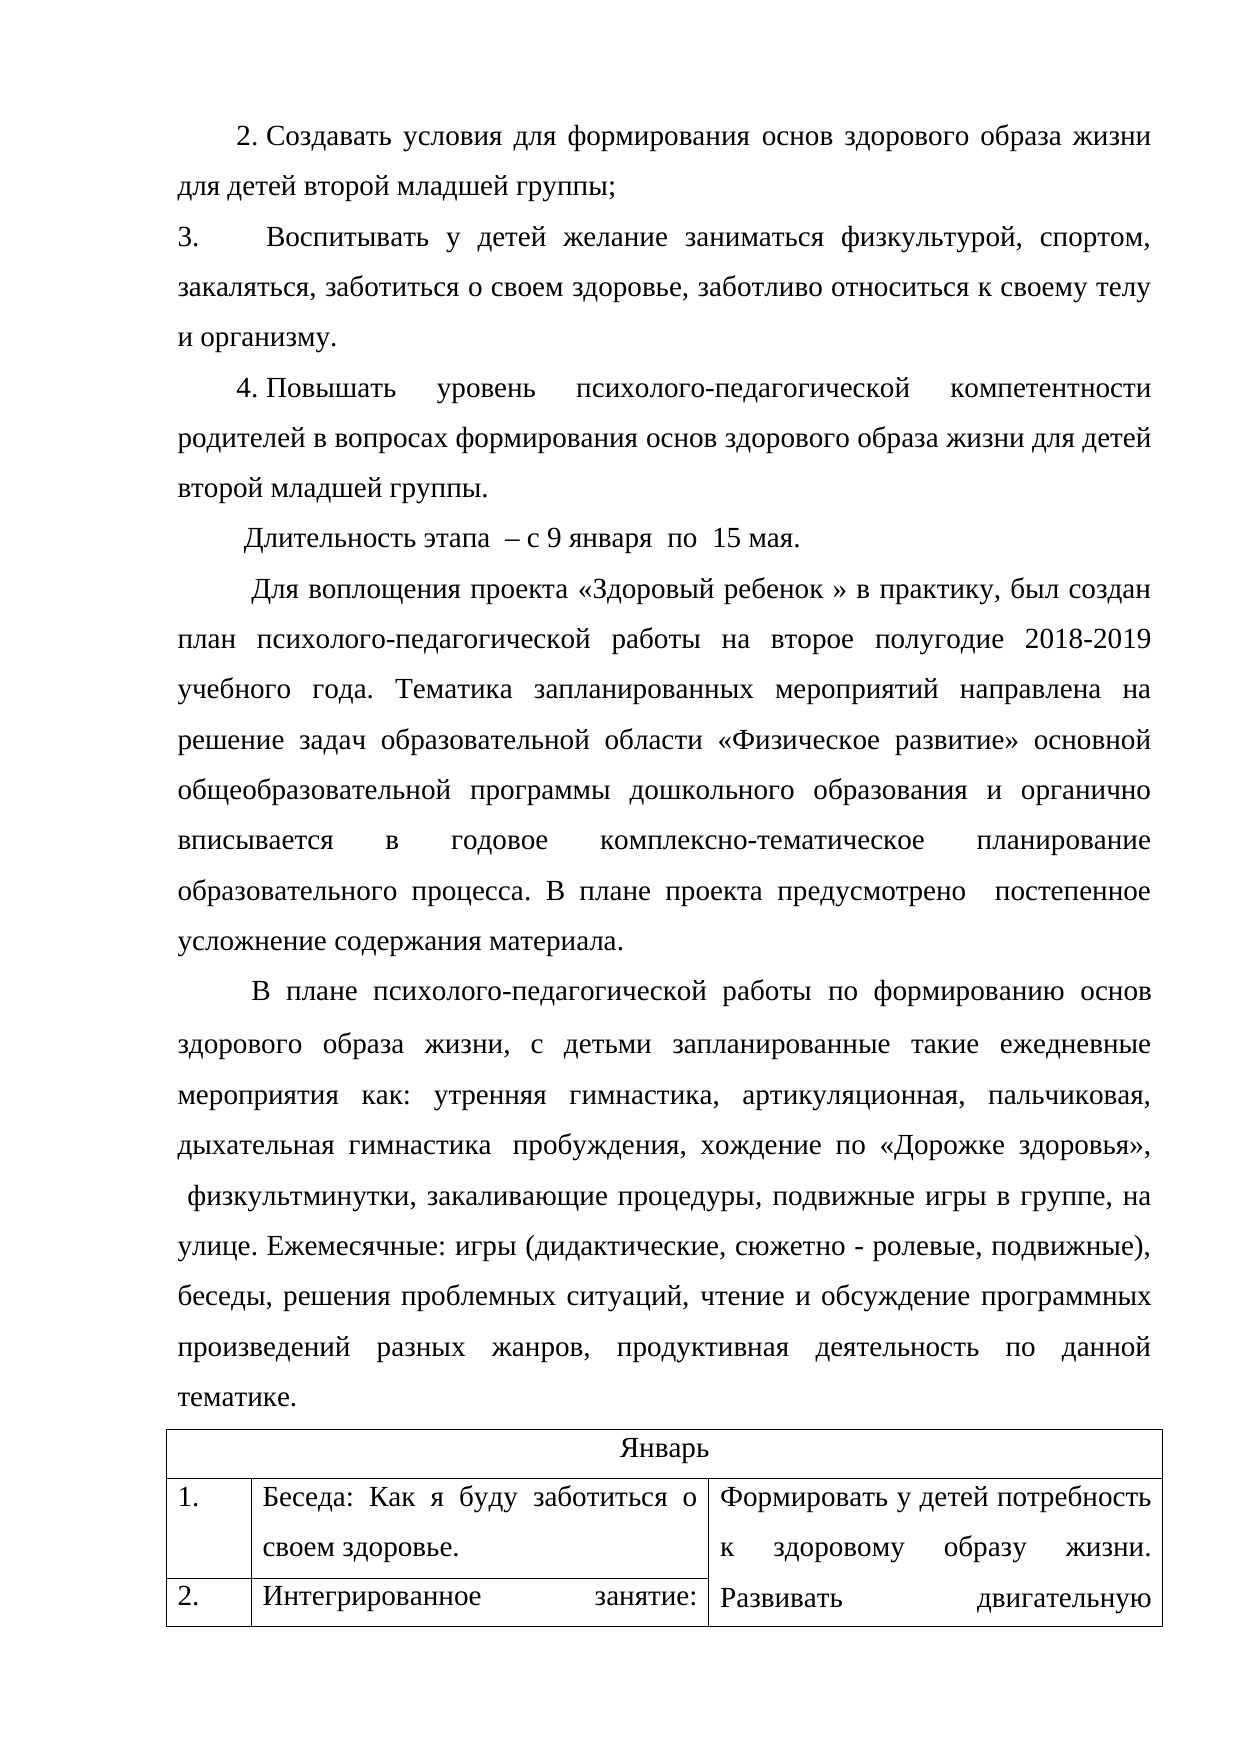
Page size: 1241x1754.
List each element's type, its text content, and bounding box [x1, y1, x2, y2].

text В плане психолого-педагогической работы по формированию основ здорового образа жизни, с детьми запланированные такие ежедневные мероприятия как: утренняя гимнастика, артикуляционная, пальчиковая, дыхательная гимнастика пробуждения, хождение по «Дорожке здоровья», физкультминутки, закаливающие процедуры, подвижные игры в группе, на улице. Ежемесячные: игры (дидактические, сюжетно - ролевые, подвижные), беседы, решения проблемных ситуаций, чтение и обсуждение программных произведений разных жанров, продуктивная деятельность по данной тематике. [177, 1161, 1152, 1413]
list Создавать условия для формирования основ здорового образа жизни для детей второй младшей группы; [177, 118, 1152, 202]
table_cell Беседа: Как я буду заботиться о своем здоровье. [252, 1479, 708, 1577]
list Длительность этапа – с 9 января по 15 мая. [236, 521, 1152, 554]
text Для воплощения проекта «Здоровый ребенок » в практику, был создан план психолого-педагогической работы на второе полугодие 2018-2019 учебного года. Тематика запланированных мероприятий направлена на решение задач образовательной области «Физическое развитие» основной общеобразовательной программы дошкольного образования и органично вписывается в годовое комплексно-тематическое планирование образовательного процесса. В плане проекта предусмотрено постепенное усложнение содержания материала. [177, 571, 1152, 957]
list Воспитывать у детей желание заниматься физкультурой, спортом, закаляться, заботиться о своем здоровье, заботливо относиться к своему телу и организму. [177, 219, 1152, 353]
table_cell Формировать у детей потребность к здоровому образу жизни. Развивать двигательную активность детей, направленную на оздоровление. Индивидуальная работа с родителями о закаливании детей. Изготовление папки-передвижки. Развивать творческие способности у детей. Развивать эмоционально -эстетические чувства. [709, 1479, 1162, 1626]
table_cell 1. [167, 1479, 251, 1577]
table_header Январь [167, 1430, 1162, 1478]
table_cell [252, 1579, 708, 1626]
text В плане психолого-педагогической работы по формированию основ здорового образа жизни, с детьми запланированные такие ежедневные мероприятия как: утренняя гимнастика, артикуляционная, пальчиковая, дыхательная гимнастика пробуждения, хождение по «Дорожке здоровья», физкультминутки, закаливающие процедуры, подвижные игры в группе, на улице. Ежемесячные: игры (дидактические, сюжетно - ролевые, подвижные), беседы, решения проблемных ситуаций, чтение и обсуждение программных произведений разных жанров, продуктивная деятельность по данной тематике. [177, 973, 1152, 1128]
list Повышать уровень психолого-педагогической компетентности родителей в вопросах формирования основ здорового образа жизни для детей второй младшей группы. [177, 370, 1152, 504]
table_cell 2. [167, 1579, 251, 1626]
